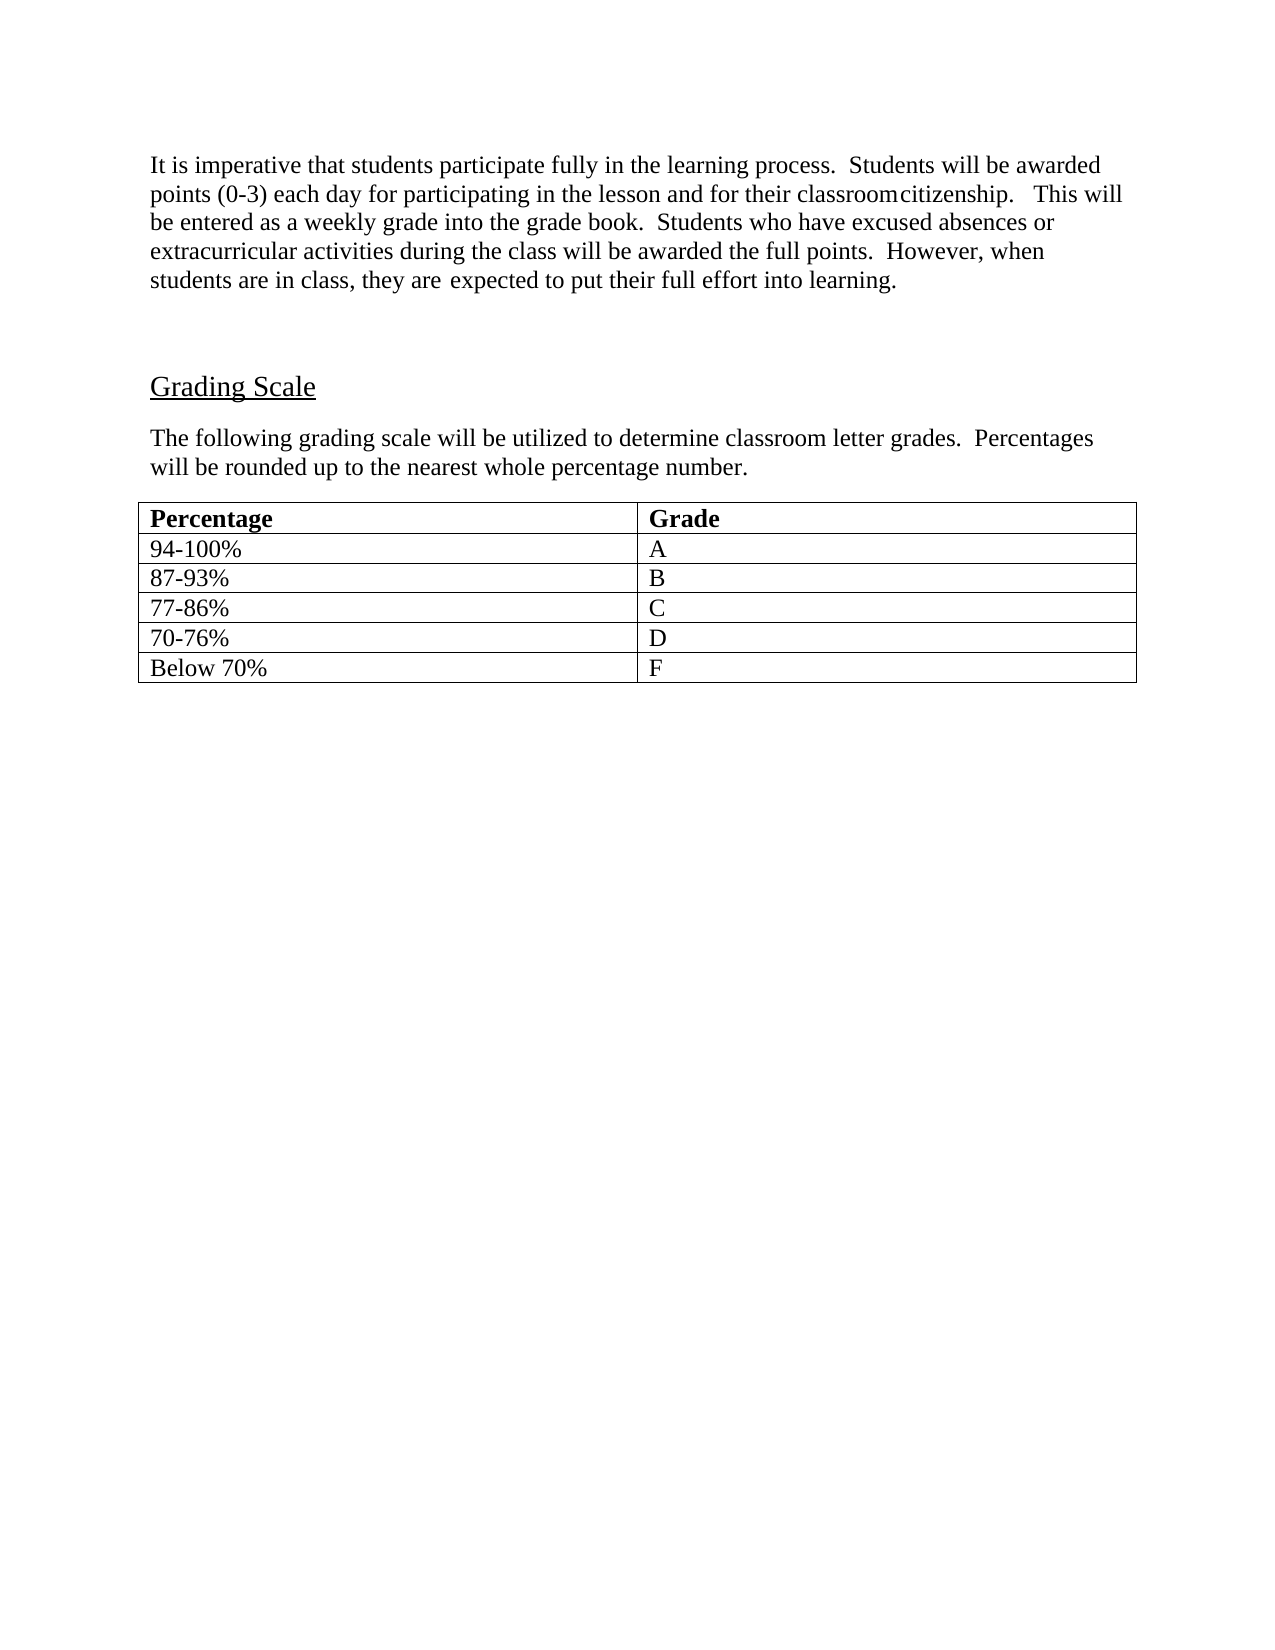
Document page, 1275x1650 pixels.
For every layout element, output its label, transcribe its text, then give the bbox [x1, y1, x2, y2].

table_cell Below 70% [139, 653, 637, 682]
text It is imperative that students participate fully in the learning process. Students will be awarded points (0-3) each day for participating in the lesson and for their classroom citizenship. This will be entered as a weekly grade into the grade book. Students who have excused absences or extracurricular activities during the class will be awarded the full points. However, when students are in class, they are expected to put their full effort into learning. [150, 150, 1125, 294]
table_cell 77-86% [139, 593, 637, 622]
text The following grading scale will be utilized to determine classroom letter grades. Percentages will be rounded up to the nearest whole percentage number. [150, 423, 1125, 481]
table_cell 94-100% [139, 534, 637, 562]
table_header Percentage [139, 503, 637, 533]
text Grading Scale [150, 369, 1125, 402]
table_cell D [638, 623, 1136, 652]
table_cell F [638, 653, 1136, 682]
table_cell B [638, 564, 1136, 592]
table_cell 70-76% [139, 623, 637, 652]
table_header Grade [638, 503, 1136, 533]
table_cell 87-93% [139, 564, 637, 592]
table_cell A [638, 534, 1136, 562]
table_cell C [638, 593, 1136, 622]
